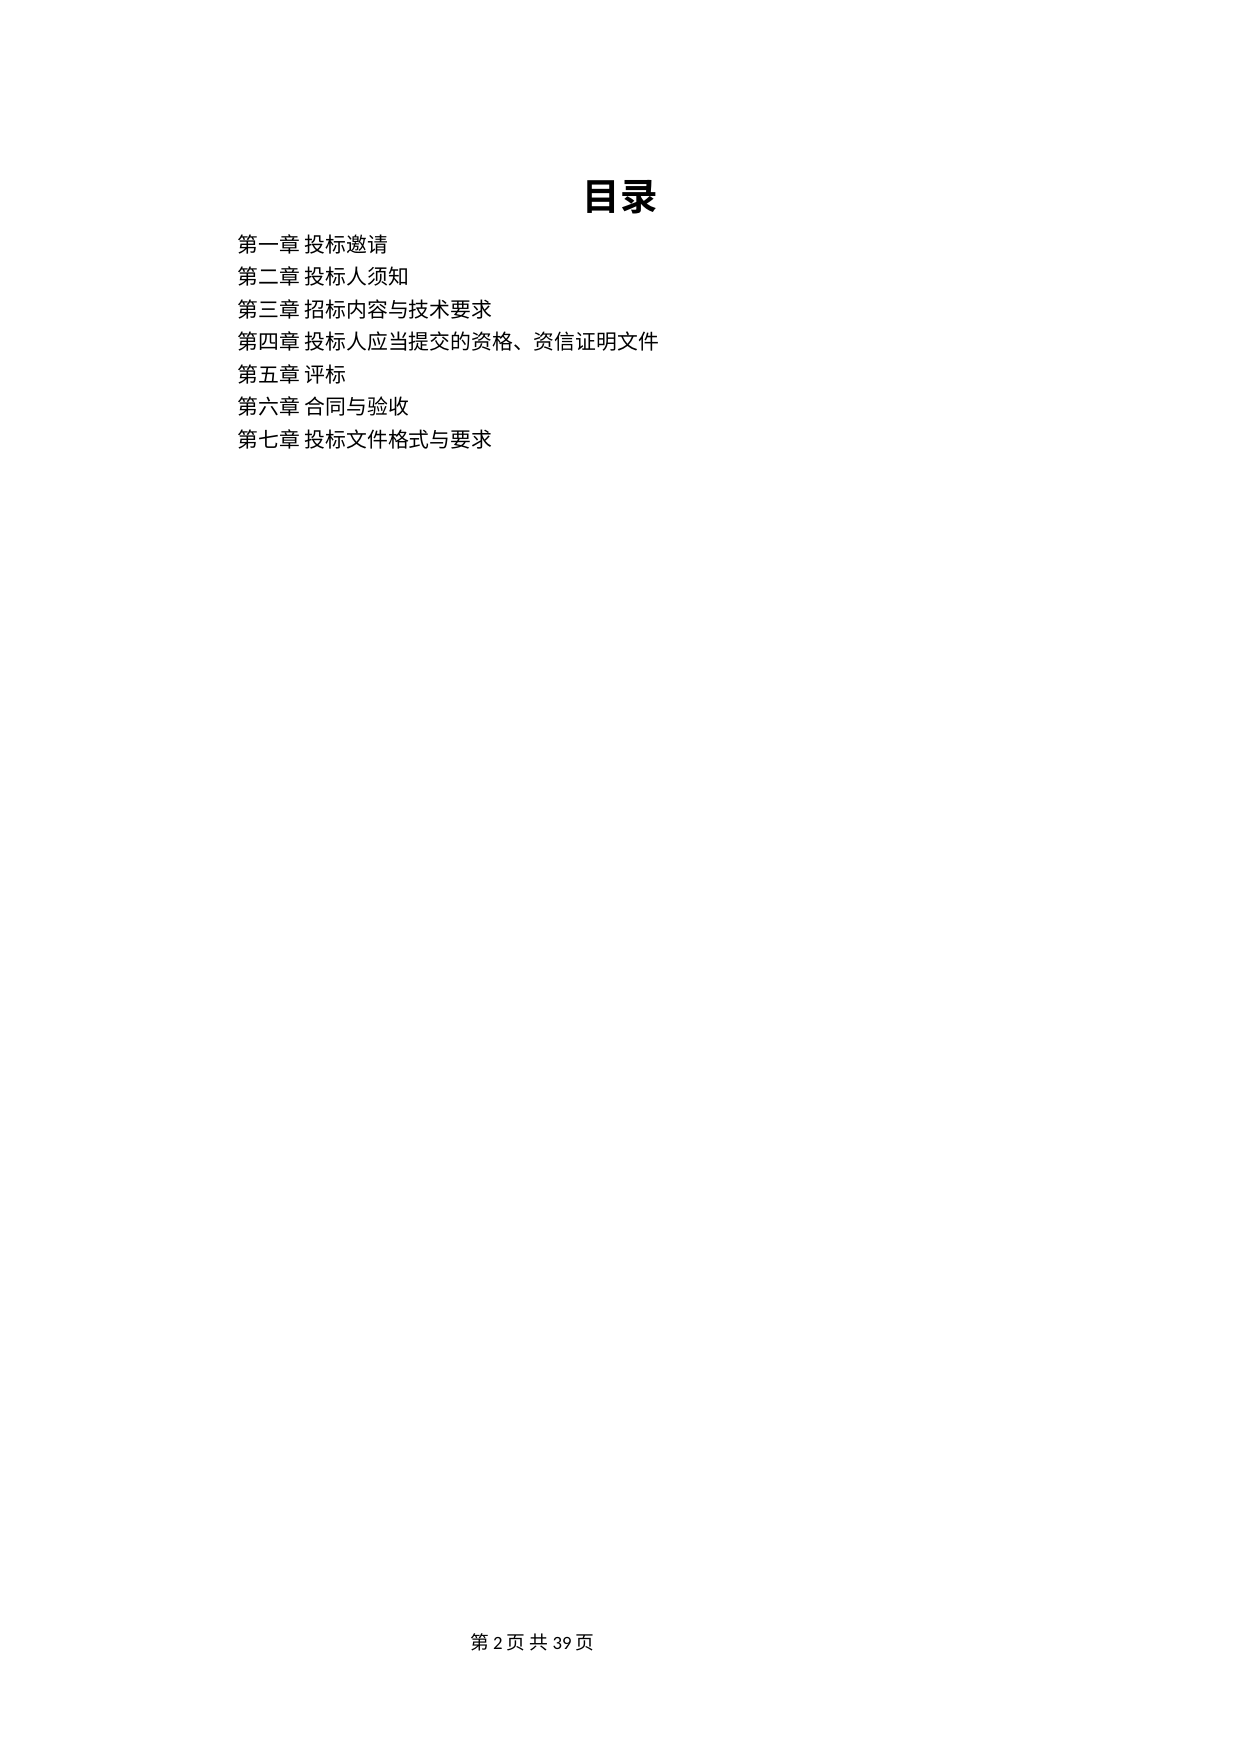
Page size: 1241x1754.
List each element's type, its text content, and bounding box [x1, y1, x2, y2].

text 第三章 招标内容与技术要求 [187, 292, 1053, 324]
text 第二章 投标人须知 [187, 259, 1053, 292]
text 第六章 合同与验收 [187, 389, 1053, 422]
text 第四章 投标人应当提交的资格、资信证明文件 [187, 324, 1053, 357]
text 目录 [187, 162, 1053, 227]
text 第五章 评标 [187, 357, 1053, 389]
text 第七章 投标文件格式与要求 [187, 422, 1053, 454]
text 第一章 投标邀请 [187, 227, 1053, 259]
